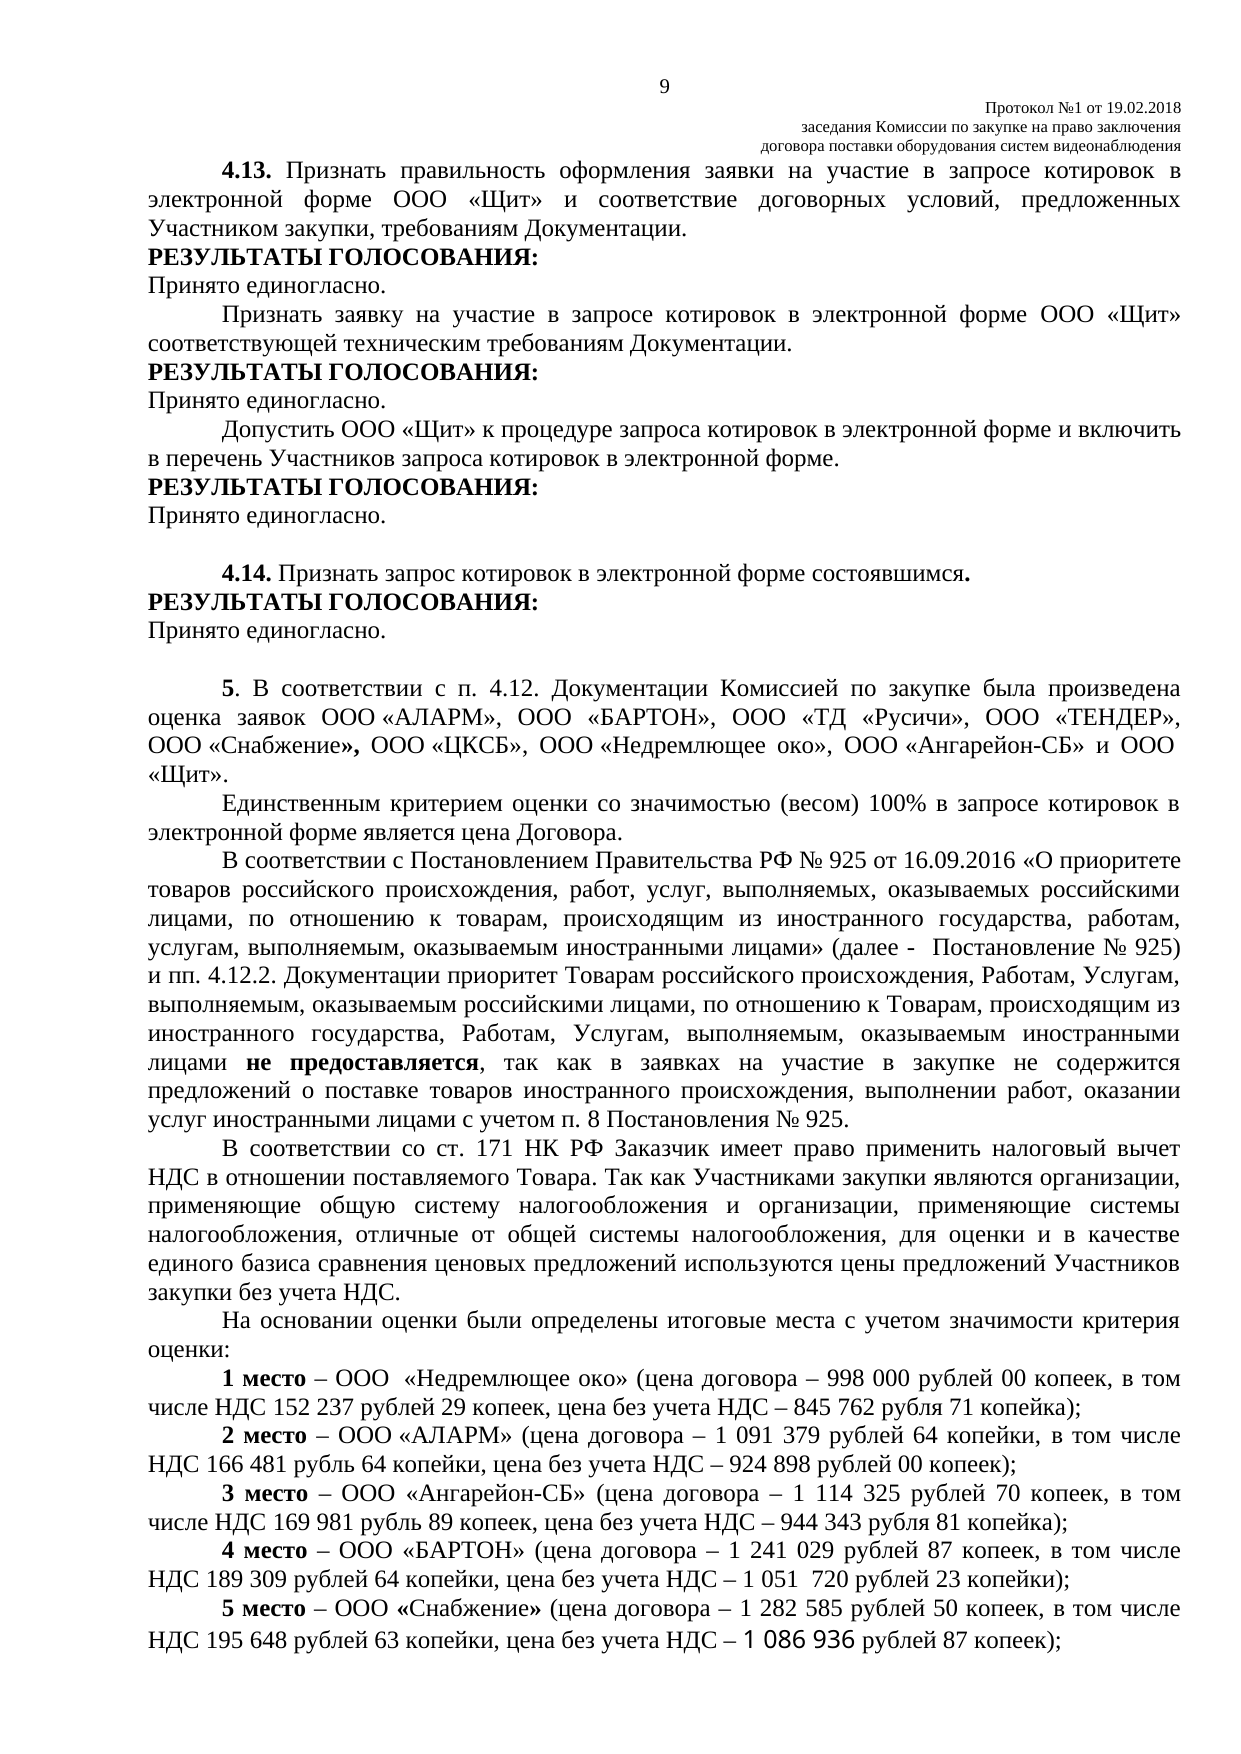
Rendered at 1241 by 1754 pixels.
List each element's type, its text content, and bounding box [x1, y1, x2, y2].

text Признать заявку на участие в запросе котировок в электронной форме ООО «Щит» соответствующей техническим требованиям Документации. [148, 299, 1181, 357]
subtitle 4.14. Признать запрос котировок в электронной форме состоявшимся. [148, 558, 1181, 587]
text 2 место – ООО «АЛАРМ» (цена договора – 1 091 379 рублей 64 копейки, в том числе НДС 166 481 рубль 64 копейки, цена без учета НДС – 924 898 рублей 00 копеек); [148, 1420, 1181, 1478]
text Принято единогласно. [148, 615, 1181, 644]
text РЕЗУЛЬТАТЫ ГОЛОСОВАНИЯ: [148, 242, 1181, 270]
subtitle 4.13. Признать правильность оформления заявки на участие в запросе котировок в электронной форме ООО «Щит» и соответствие договорных условий, предложенных Участником закупки, требованиям Документации. [148, 155, 1181, 242]
text 1 место – ООО «Недремлющее око» (цена договора – 998 000 рублей 00 копеек, в том числе НДС 152 237 рублей 29 копеек, цена без учета НДС – 845 762 рубля 71 копейка); [148, 1363, 1181, 1420]
text РЕЗУЛЬТАТЫ ГОЛОСОВАНИЯ: [148, 587, 1181, 615]
text Принято единогласно. [148, 500, 1181, 529]
text РЕЗУЛЬТАТЫ ГОЛОСОВАНИЯ: [148, 357, 1181, 385]
text Единственным критерием оценки со значимостью (весом) 100% в запросе котировок в электронной форме является цена Договора. [148, 788, 1181, 845]
text В соответствии с Постановлением Правительства РФ № 925 от 16.09.2016 «О приоритете товаров российского происхождения, работ, услуг, выполняемых, оказываемых российскими лицами, по отношению к товарам, происходящим из иностранного государства, работам, услугам, выполняемым, оказываемым иностранными лицами» (далее - Постановление № 925) и пп. 4.12.2. Документации приоритет Товарам российского происхождения, Работам, Услугам, выполняемым, оказываемым российскими лицами, по отношению к Товарам, происходящим из иностранного государства, Работам, Услугам, выполняемым, оказываемым иностранными лицами не предоставляется, так как в заявках на участие в закупке не содержится предложений о поставке товаров иностранного происхождения, выполнении работ, оказании услуг иностранными лицами с учетом п. 8 Постановления № 925. [148, 845, 1181, 1133]
text Принято единогласно. [148, 385, 1181, 414]
text 5 место – ООО «Снабжение» (цена договора – 1 282 585 рублей 50 копеек, в том числе НДС 195 648 рублей 63 копейки, цена без учета НДС – 1 086 936 рублей 87 копеек); [148, 1593, 1181, 1656]
text 5. В соответствии с п. 4.12. Документации Комиссией по закупке была произведена оценка заявок ООО «АЛАРМ», ООО «БАРТОН», ООО «ТД «Русичи», ООО «ТЕНДЕР», ООО «Снабжение», ООО «ЦКСБ», ООО «Недремлющее око», ООО «Ангарейон-СБ» и ООО «Щит». [148, 673, 1181, 788]
text В соответствии со ст. 171 НК РФ Заказчик имеет право применить налоговый вычет НДС в отношении поставляемого Товара. Так как Участниками закупки являются организации, применяющие общую систему налогообложения и организации, применяющие системы налогообложения, отличные от общей системы налогообложения, для оценки и в качестве единого базиса сравнения ценовых предложений используются цены предложений Участников закупки без учета НДС. [148, 1133, 1181, 1305]
text РЕЗУЛЬТАТЫ ГОЛОСОВАНИЯ: [148, 472, 1181, 500]
text Принято единогласно. [148, 270, 1181, 299]
text Допустить ООО «Щит» к процедуре запроса котировок в электронной форме и включить в перечень Участников запроса котировок в электронной форме. [148, 414, 1181, 472]
text 3 место – ООО «Ангарейон-СБ» (цена договора – 1 114 325 рублей 70 копеек, в том числе НДС 169 981 рубль 89 копеек, цена без учета НДС – 944 343 рубля 81 копейка); [148, 1478, 1181, 1535]
text На основании оценки были определены итоговые места с учетом значимости критерия оценки: [148, 1305, 1181, 1363]
text 4 место – ООО «БАРТОН» (цена договора – 1 241 029 рублей 87 копеек, в том числе НДС 189 309 рублей 64 копейки, цена без учета НДС – 1 051 720 рублей 23 копейки); [148, 1535, 1181, 1593]
